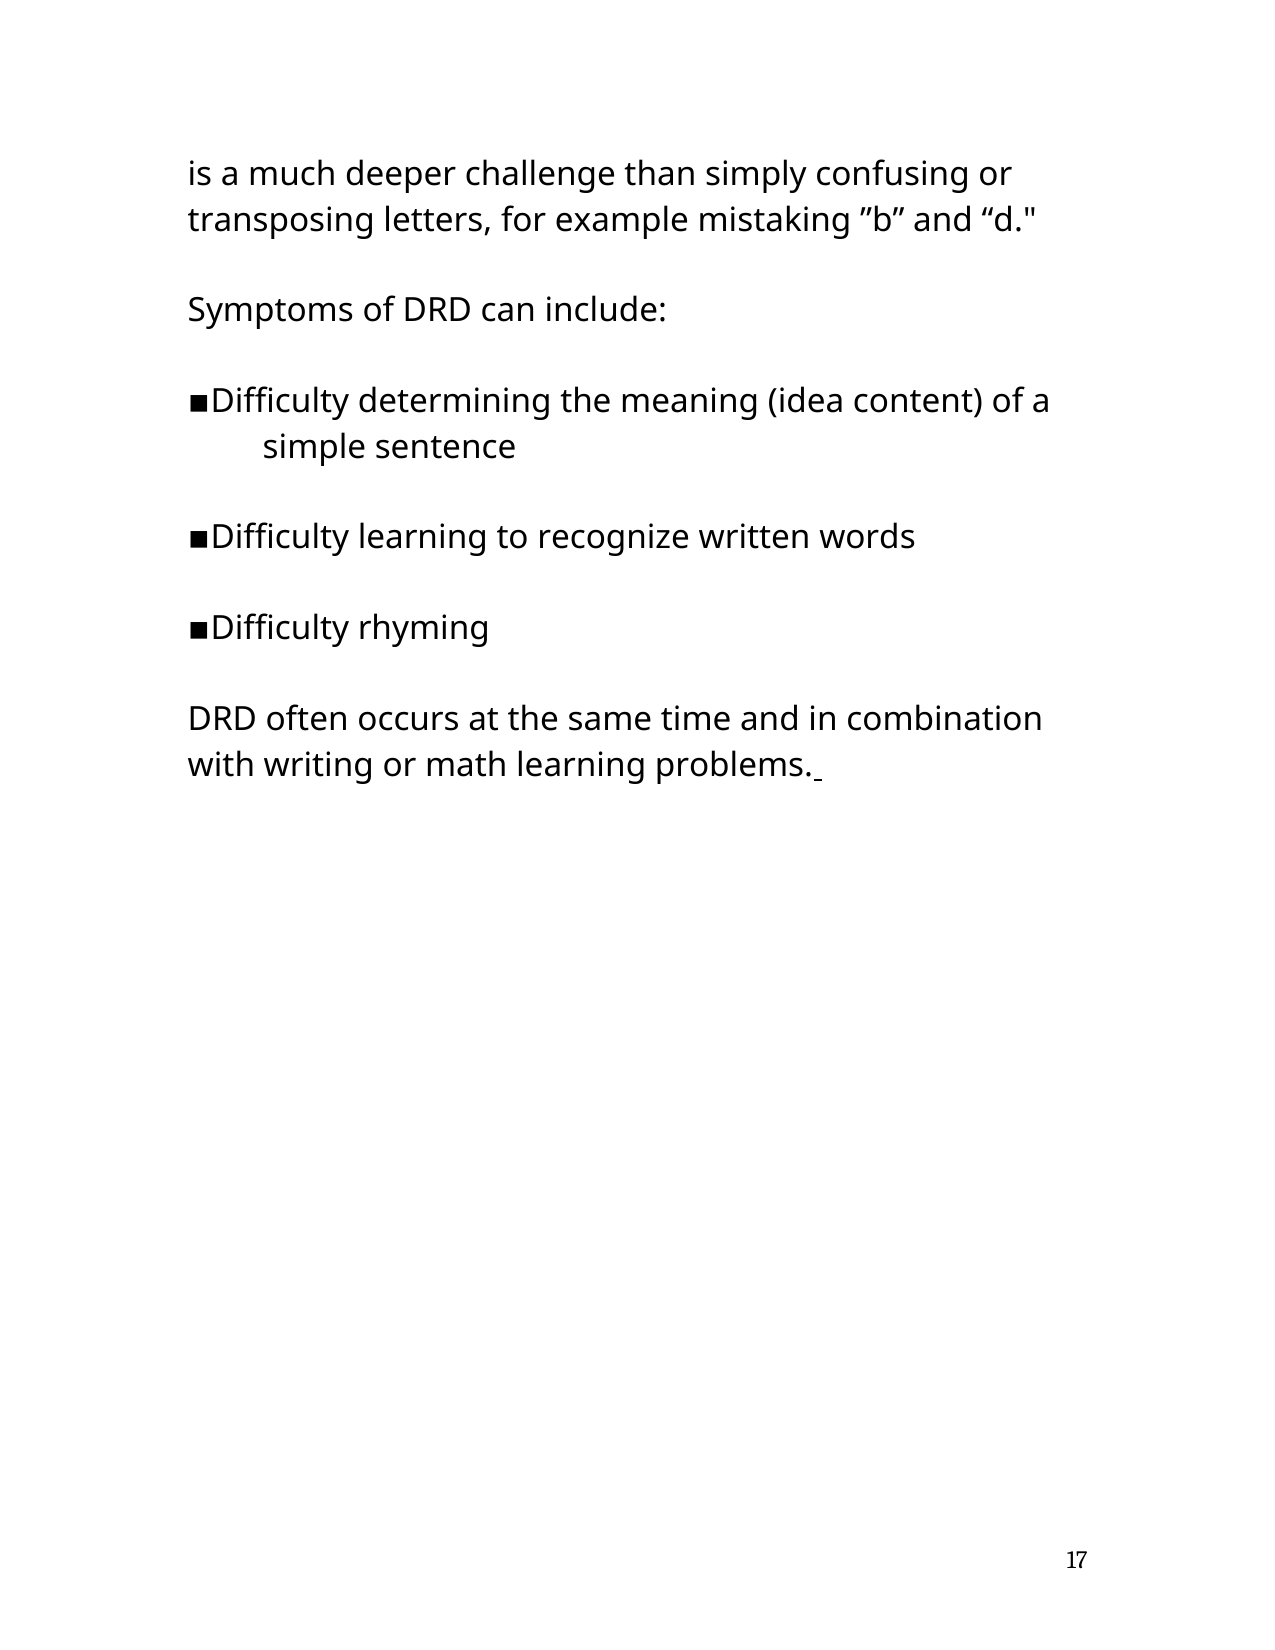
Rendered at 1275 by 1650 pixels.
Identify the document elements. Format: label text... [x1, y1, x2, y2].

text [187, 150, 1087, 241]
list Difficulty rhyming [187, 604, 1087, 649]
text Symptoms of DRD can include: [187, 286, 1087, 332]
text DRD often occurs at the same time and in combination with writing or math learning problems. [187, 695, 1087, 786]
list Difficulty determining the meaning (idea content) of a simple sentence [187, 377, 1087, 468]
list Difficulty learning to recognize written words [187, 513, 1087, 559]
